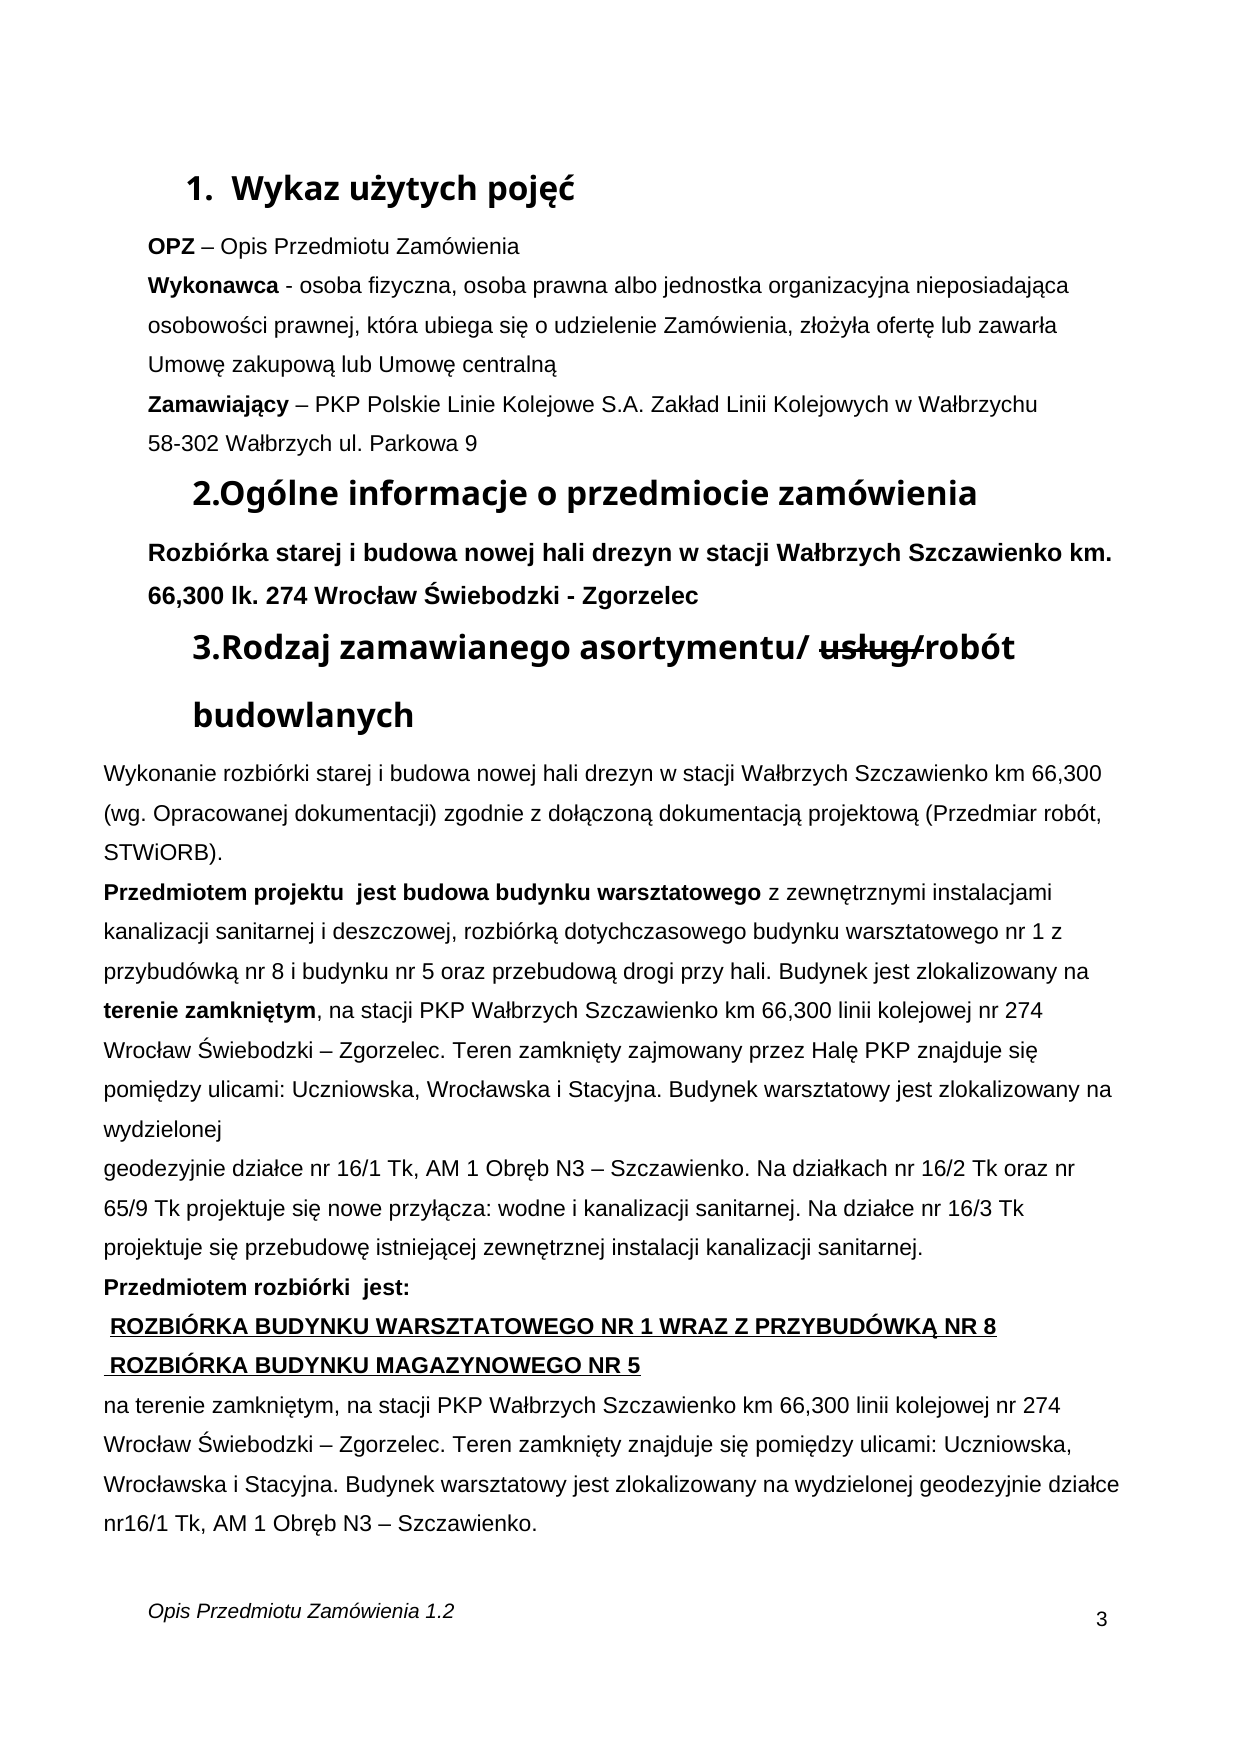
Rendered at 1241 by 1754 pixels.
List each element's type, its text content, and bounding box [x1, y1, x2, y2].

subtitle 3.Rodzaj zamawianego asortymentu/ usług/robót budowlanych [192, 624, 1122, 737]
text ROZBIÓRKA BUDYNKU WARSZTATOWEGO NR 1 WRAZ Z PRZYBUDÓWKĄ NR 8 [103, 1313, 1122, 1339]
subtitle 2.Ogólne informacje o przedmiocie zamówienia [192, 469, 1122, 515]
text ROZBIÓRKA BUDYNKU MAGAZYNOWEGO NR 5 [103, 1352, 1122, 1379]
text Wykonanie rozbiórki starej i budowa nowej hali drezyn w stacji Wałbrzych Szczawienko km 66,300 (wg. Opracowanej dokumentacji) zgodnie z dołączoną dokumentacją projektową (Przedmiar robót, STWiORB). [103, 760, 1122, 866]
text Zamawiający – PKP Polskie Linie Kolejowe S.A. Zakład Linii Kolejowych w Wałbrzychu 58-302 Wałbrzych ul. Parkowa 9 [148, 391, 1122, 456]
text geodezyjnie działce nr 16/1 Tk, AM 1 Obręb N3 – Szczawienko. Na działkach nr 16/2 Tk oraz nr 65/9 Tk projektuje się nowe przyłącza: wodne i kanalizacji sanitarnej. Na działce nr 16/3 Tk projektuje się przebudowę istniejącej zewnętrznej instalacji kanalizacji sanitarnej. [103, 1155, 1122, 1260]
text Wykonawca - osoba fizyczna, osoba prawna albo jednostka organizacyjna nieposiadająca osobowości prawnej, która ubiega się o udzielenie Zamówienia, złożyła ofertę lub zawarła Umowę zakupową lub Umowę centralną [148, 272, 1122, 377]
subtitle Wykaz użytych pojęć [185, 164, 1122, 210]
text OPZ – Opis Przedmiotu Zamówienia [148, 233, 1122, 259]
text Przedmiotem rozbiórki jest: [103, 1273, 1122, 1300]
text Przedmiotem projektu jest budowa budynku warsztatowego z zewnętrznymi instalacjami kanalizacji sanitarnej i deszczowej, rozbiórką dotychczasowego budynku warsztatowego nr 1 z przybudówką nr 8 i budynku nr 5 oraz przebudową drogi przy hali. Budynek jest zlokalizowany na terenie zamkniętym, na stacji PKP Wałbrzych Szczawienko km 66,300 linii kolejowej nr 274 Wrocław Świebodzki – Zgorzelec. Teren zamknięty zajmowany przez Halę PKP znajduje się pomiędzy ulicami: Uczniowska, Wrocławska i Stacyjna. Budynek warsztatowy jest zlokalizowany na wydzielonej [103, 879, 1122, 1142]
subtitle Rozbiórka starej i budowa nowej hali drezyn w stacji Wałbrzych Szczawienko km. 66,300 lk. 274 Wrocław Świebodzki - Zgorzelec [148, 538, 1122, 609]
text na terenie zamkniętym, na stacji PKP Wałbrzych Szczawienko km 66,300 linii kolejowej nr 274 Wrocław Świebodzki – Zgorzelec. Teren zamknięty znajduje się pomiędzy ulicami: Uczniowska, Wrocławska i Stacyjna. Budynek warsztatowy jest zlokalizowany na wydzielonej geodezyjnie działce nr16/1 Tk, AM 1 Obręb N3 – Szczawienko. [103, 1392, 1122, 1537]
